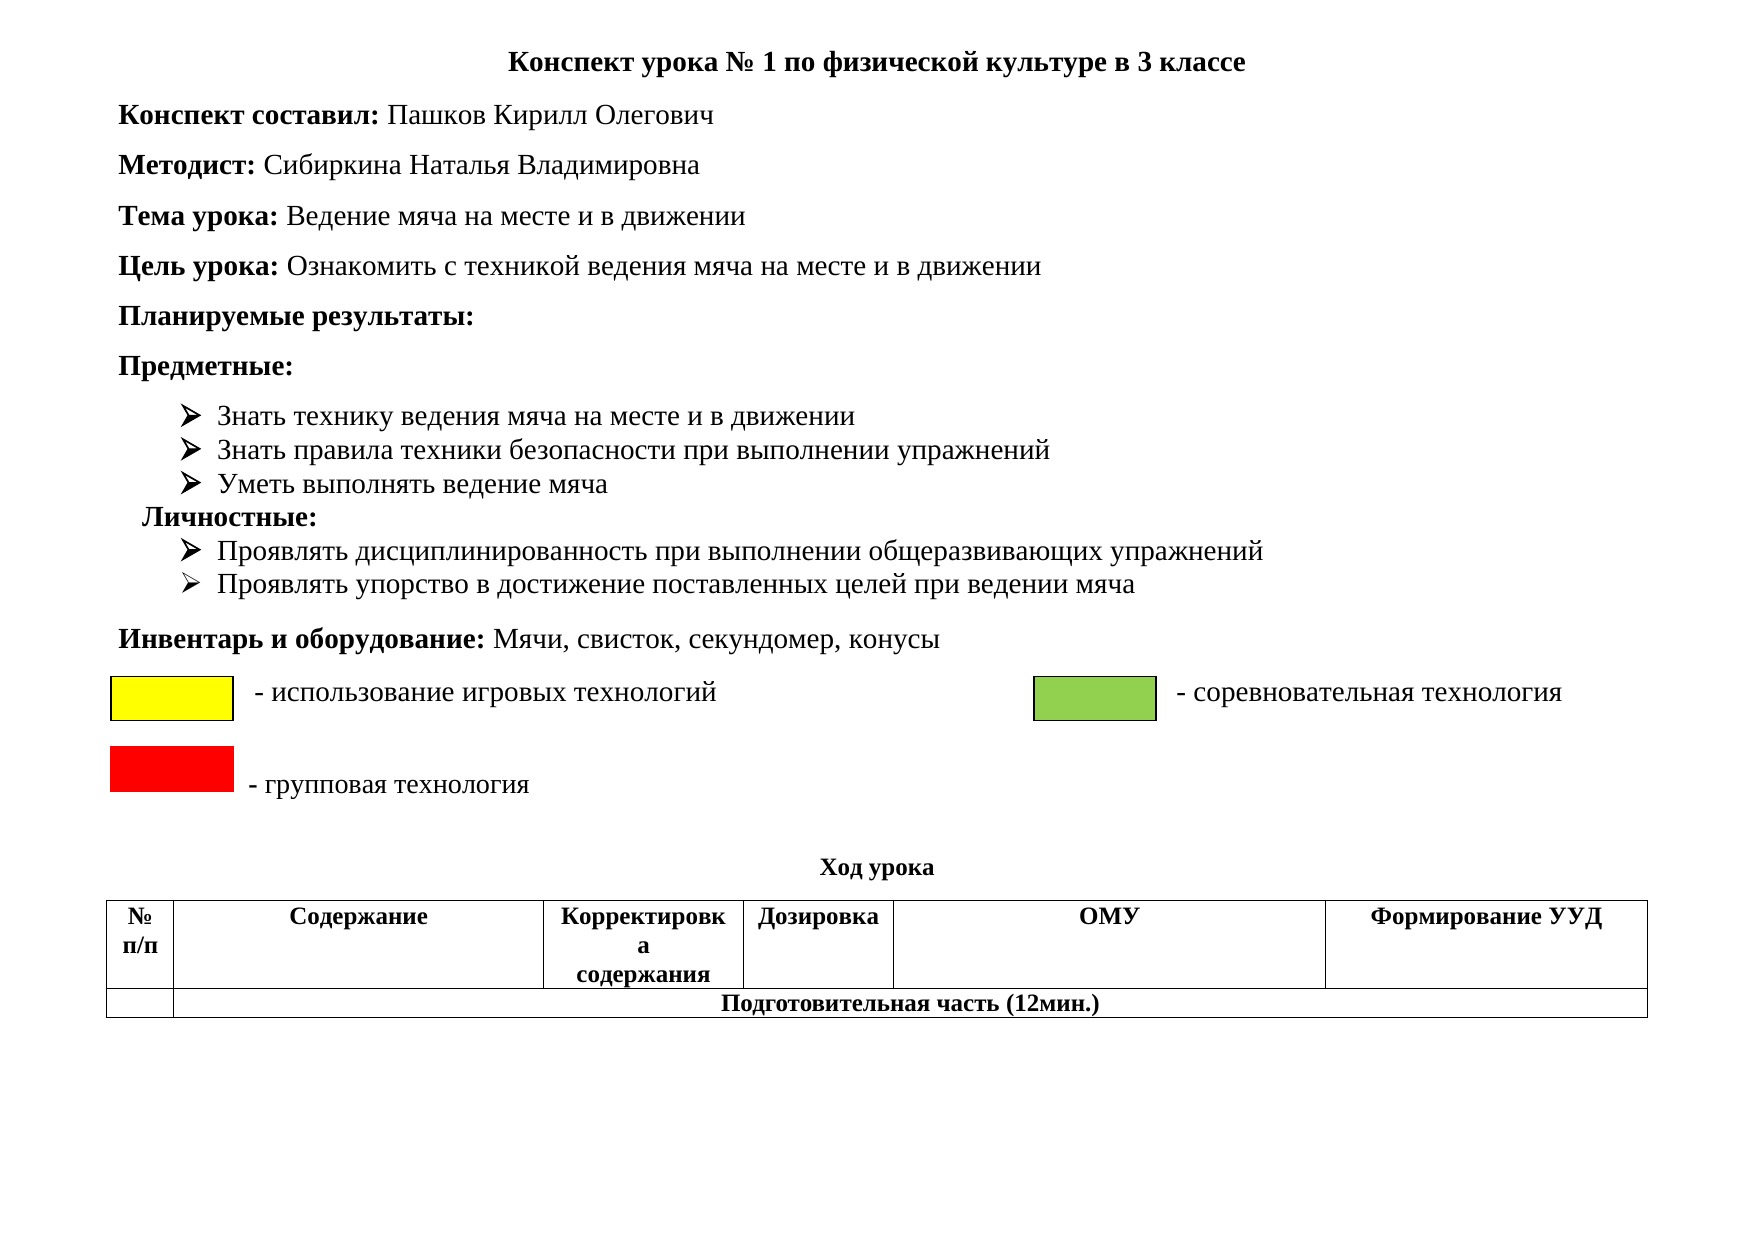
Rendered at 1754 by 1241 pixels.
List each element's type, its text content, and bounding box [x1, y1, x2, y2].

table_cell Подготовительная часть (12мин.) [174, 989, 1647, 1017]
text Планируемые результаты: [118, 298, 1636, 332]
list Проявлять упорство в достижение поставленных целей при ведении мяча [179, 567, 1636, 600]
text Конспект урока № 1 по физической культуре в 3 классе [118, 44, 1636, 78]
list Уметь выполнять ведение мяча [179, 466, 1636, 499]
table_header Содержание [174, 901, 543, 987]
text Инвентарь и оборудование: Мячи, свисток, секундомер, конусы [118, 621, 1636, 654]
text Конспект составил: Пашков Кирилл Олегович [118, 97, 1636, 131]
list Личностные: [142, 499, 1636, 533]
text - использование игровых технологий - соревновательная технология [118, 674, 1636, 707]
text Цель урока: Ознакомить с техникой ведения мяча на месте и в движении [118, 248, 1636, 281]
text Ход урока [118, 852, 1636, 881]
text Предметные: [118, 348, 1636, 382]
table_header ОМУ [894, 901, 1325, 987]
table_header № п/п [107, 901, 173, 987]
text Тема урока: Ведение мяча на месте и в движении [118, 198, 1636, 231]
table_cell [107, 989, 173, 1017]
table_header Формирование УУД [1326, 901, 1647, 987]
list Знать технику ведения мяча на месте и в движении [179, 398, 1636, 432]
table_header Дозировка [744, 901, 893, 987]
list Проявлять дисциплинированность при выполнении общеразвивающих упражнений [179, 533, 1636, 567]
text Методист: Сибиркина Наталья Владимировна [118, 147, 1636, 181]
list Знать правила техники безопасности при выполнении упражнений [179, 432, 1636, 466]
text - групповая технология [118, 767, 1636, 800]
table_header Корректировка содержания [544, 901, 743, 987]
